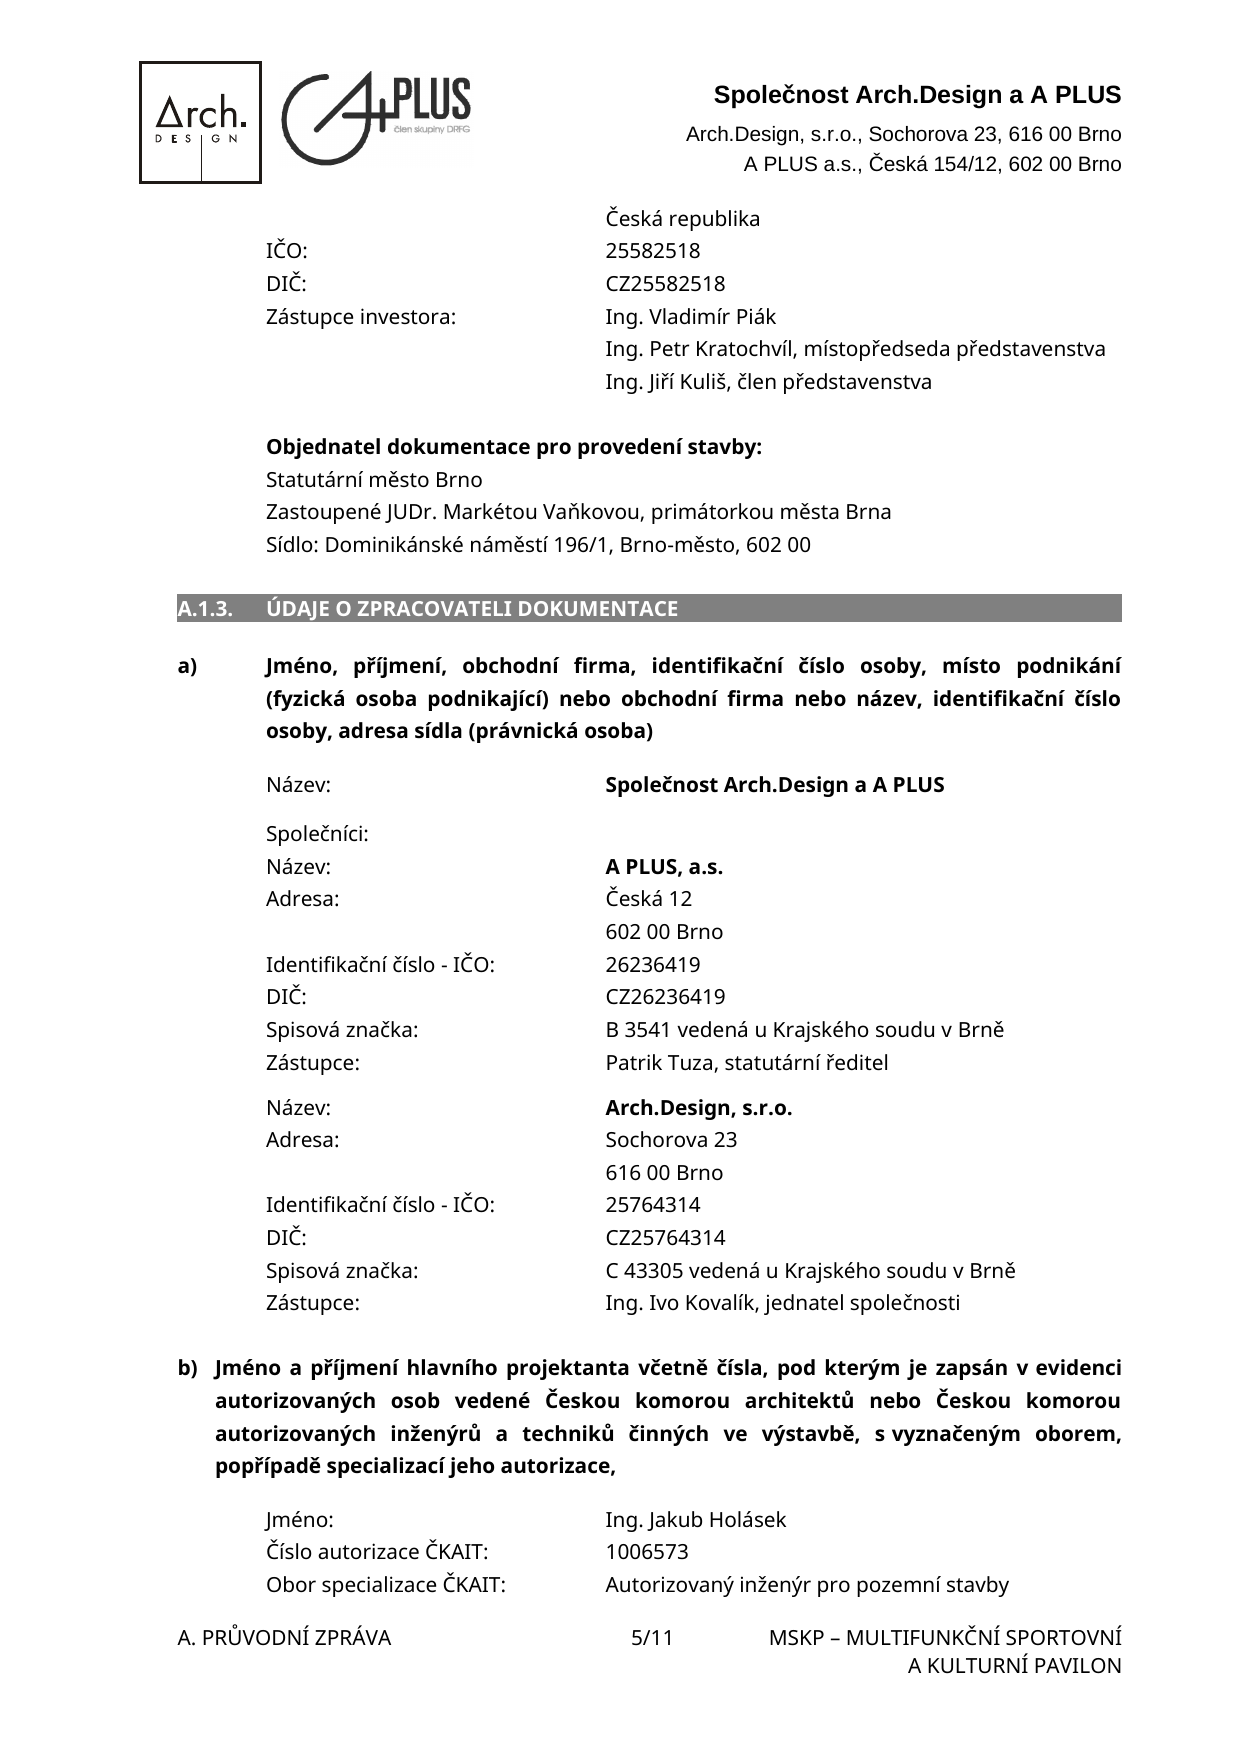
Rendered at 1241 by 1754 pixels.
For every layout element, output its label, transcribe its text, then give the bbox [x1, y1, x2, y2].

text Zástupce: Ing. Ivo Kovalík, jednatel společnosti [266, 1288, 1122, 1317]
text IČO: 25582518 [266, 237, 1122, 265]
subtitle Údaje o zpracovateli dokumentace [177, 594, 1122, 622]
text Sídlo: Dominikánské náměstí 196/1, Brno-město, 602 00 [266, 530, 1122, 558]
text Ing. Petr Kratochvíl, místopředseda představenstva [266, 334, 1122, 363]
subtitle Jméno a příjmení hlavního projektanta včetně čísla, pod kterým je zapsán v evidenci autorizovaných osob vedené Českou komorou architektů nebo Českou komorou autorizovaných inženýrů a techniků činných ve výstavbě, s vyznačeným oborem, popřípadě specializací jeho autorizace, [177, 1353, 1122, 1480]
text Číslo autorizace ČKAIT: 1006573 [266, 1537, 1122, 1566]
text Jméno: Ing. Jakub Holásek [266, 1505, 1122, 1533]
text Obor specializace ČKAIT: Autorizovaný inženýr pro pozemní stavby [266, 1570, 1122, 1598]
text Identifikační číslo - IČO: 25764314 [266, 1191, 1122, 1219]
text Zastoupené JUDr. Markétou Vaňkovou, primátorkou města Brna [266, 497, 1122, 526]
text Název: Arch.Design, s.r.o. [266, 1093, 1122, 1121]
text 602 00 Brno [266, 917, 1122, 946]
text DIČ: CZ26236419 [266, 982, 1122, 1011]
text Česká republika [266, 204, 1122, 232]
text Zástupce investora: Ing. Vladimír Piák [266, 302, 1122, 330]
text Statutární město Brno [266, 465, 1122, 493]
text Identifikační číslo - IČO: 26236419 [266, 950, 1122, 978]
text Adresa: Sochorova 23 [266, 1125, 1122, 1154]
subtitle Jméno, příjmení, obchodní firma, identifikační číslo osoby, místo podnikání (fyzická osoba podnikající) nebo obchodní firma nebo název, identifikační číslo osoby, adresa sídla (právnická osoba) [177, 651, 1122, 745]
text Zástupce: Patrik Tuza, statutární ředitel [266, 1048, 1122, 1076]
text Název: Společnost Arch.Design a A PLUS [266, 770, 1122, 798]
text Ing. Jiří Kuliš, člen představenstva [266, 367, 1122, 395]
text Společníci: [266, 819, 1122, 848]
text Adresa: Česká 12 [266, 884, 1122, 913]
text Název: A PLUS, a.s. [266, 852, 1122, 880]
text Spisová značka: C 43305 vedená u Krajského soudu v Brně [266, 1256, 1122, 1284]
text Spisová značka: B 3541 vedená u Krajského soudu v Brně [266, 1015, 1122, 1043]
text DIČ: CZ25764314 [266, 1223, 1122, 1252]
text Objednatel dokumentace pro provedení stavby: [266, 432, 1122, 461]
text 616 00 Brno [266, 1158, 1122, 1186]
text DIČ: CZ25582518 [266, 269, 1122, 298]
picture [278, 71, 474, 168]
